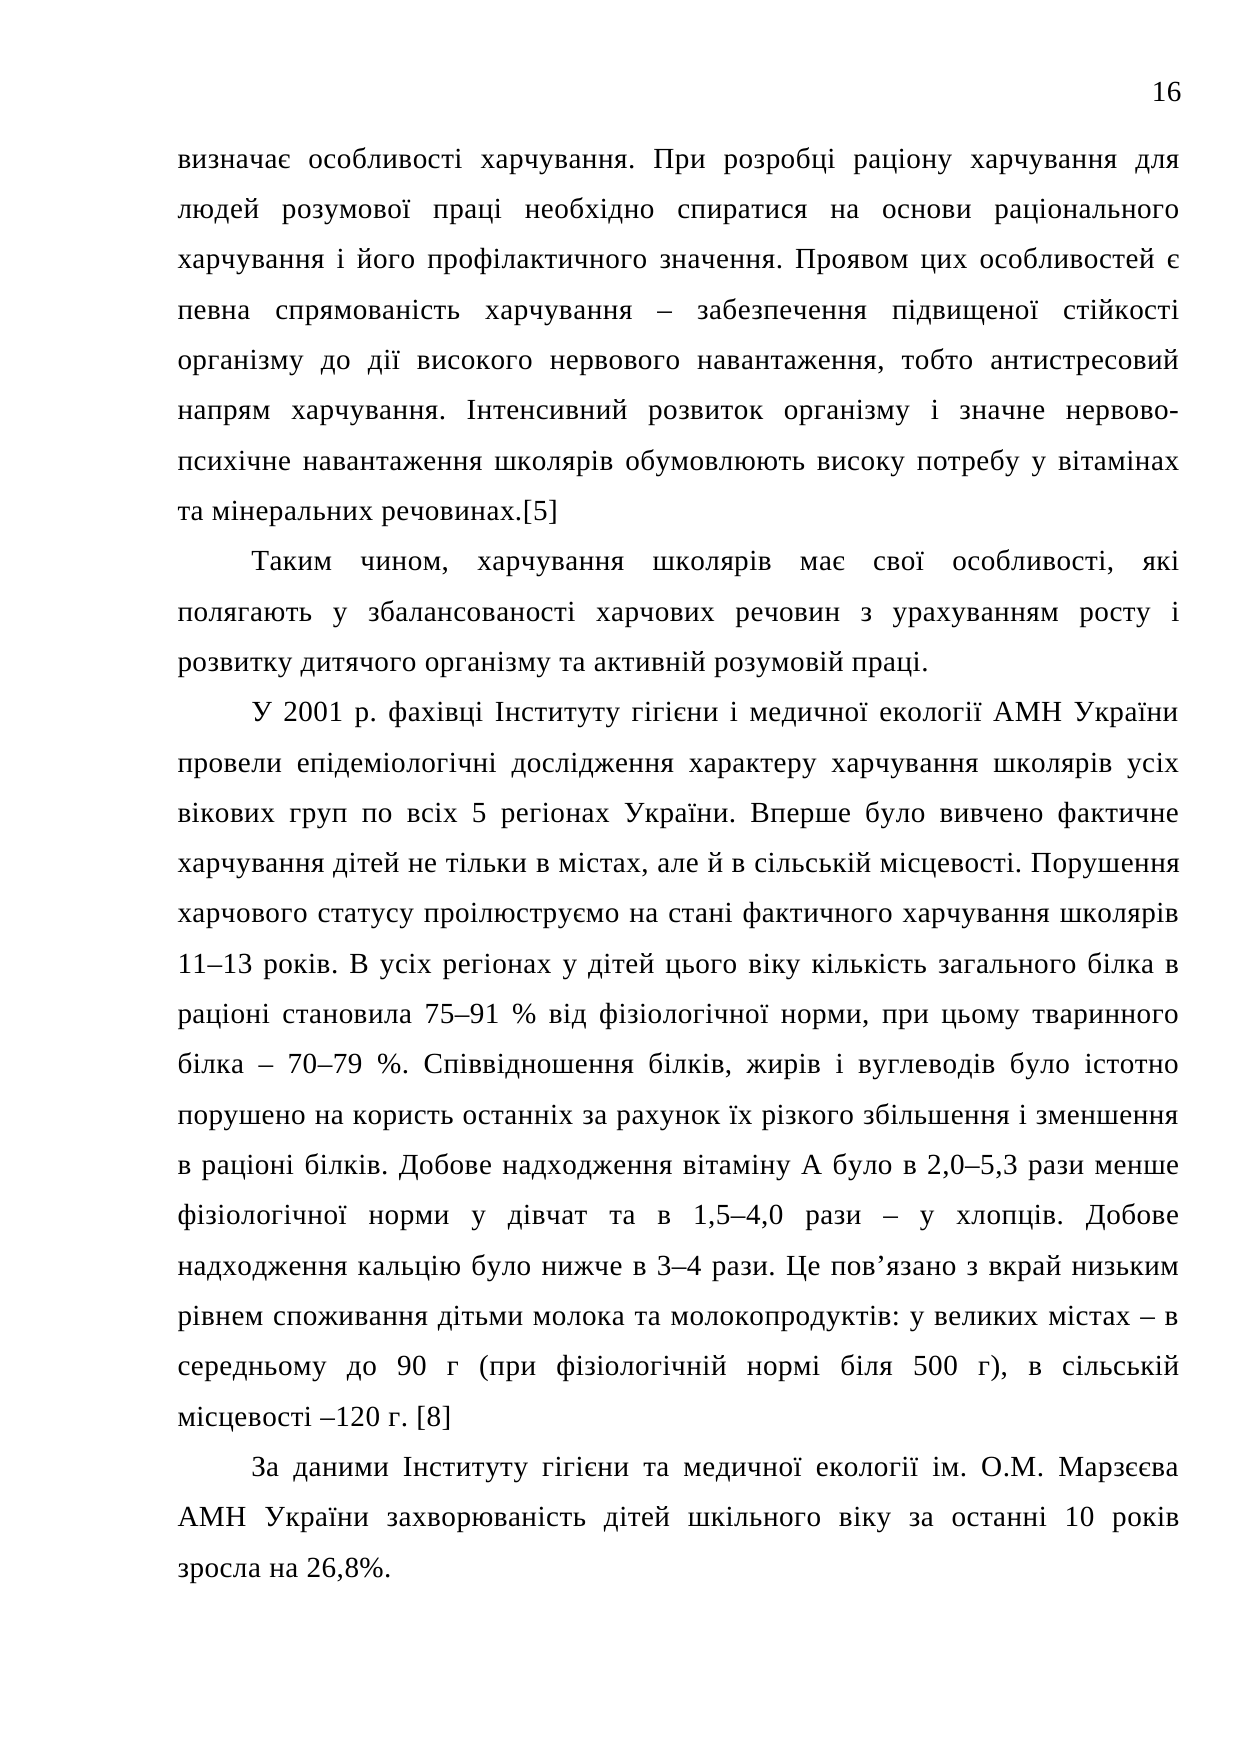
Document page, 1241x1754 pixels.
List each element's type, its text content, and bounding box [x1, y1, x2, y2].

text Таким чином, харчування школярів має свої особливості, які полягають у збалансованості харчових речовин з урахуванням росту і розвитку дитячого організму та активній розумовій праці. [177, 543, 1181, 678]
text У 2001 р. фахівці Інституту гігієни і медичної екології АМН України провели епідеміологічні дослідження характеру харчування школярів усіх вікових груп по всіх 5 регіонах України. Вперше було вивчено фактичне харчування дітей не тільки в містах, але й в сільській місцевості. Порушення харчового статусу проілюструємо на стані фактичного харчування школярів 11–13 років. В усіх регіонах у дітей цього віку кількість загального білка в раціоні становила 75–91 % від фізіологічної норми, при цьому тваринного білка – 70–79 %. Співвідношення білків, жирів і вуглеводів було істотно порушено на користь останніх за рахунок їх різкого збільшення і зменшення в раціоні білків. Добове надходження вітаміну А було в 2,0–5,3 рази менше фізіологічної норми у дівчат та в 1,5–4,0 рази – у хлопців. Добове надходження кальцію було нижче в 3–4 рази. Це пов’язано з вкрай низьким рівнем споживання дітьми молока та молокопродуктів: у великих містах – в середньому до 90 г (при фізіологічній нормі біля 500 г), в сільській місцевості –120 г. [8] [177, 694, 1181, 1432]
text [177, 141, 1181, 527]
text За даними Інституту гігієни та медичної екології ім. О.М. Марзєєва АМН України захворюваність дітей шкільного віку за останні 10 років зросла на 26,8%. [177, 1449, 1181, 1583]
